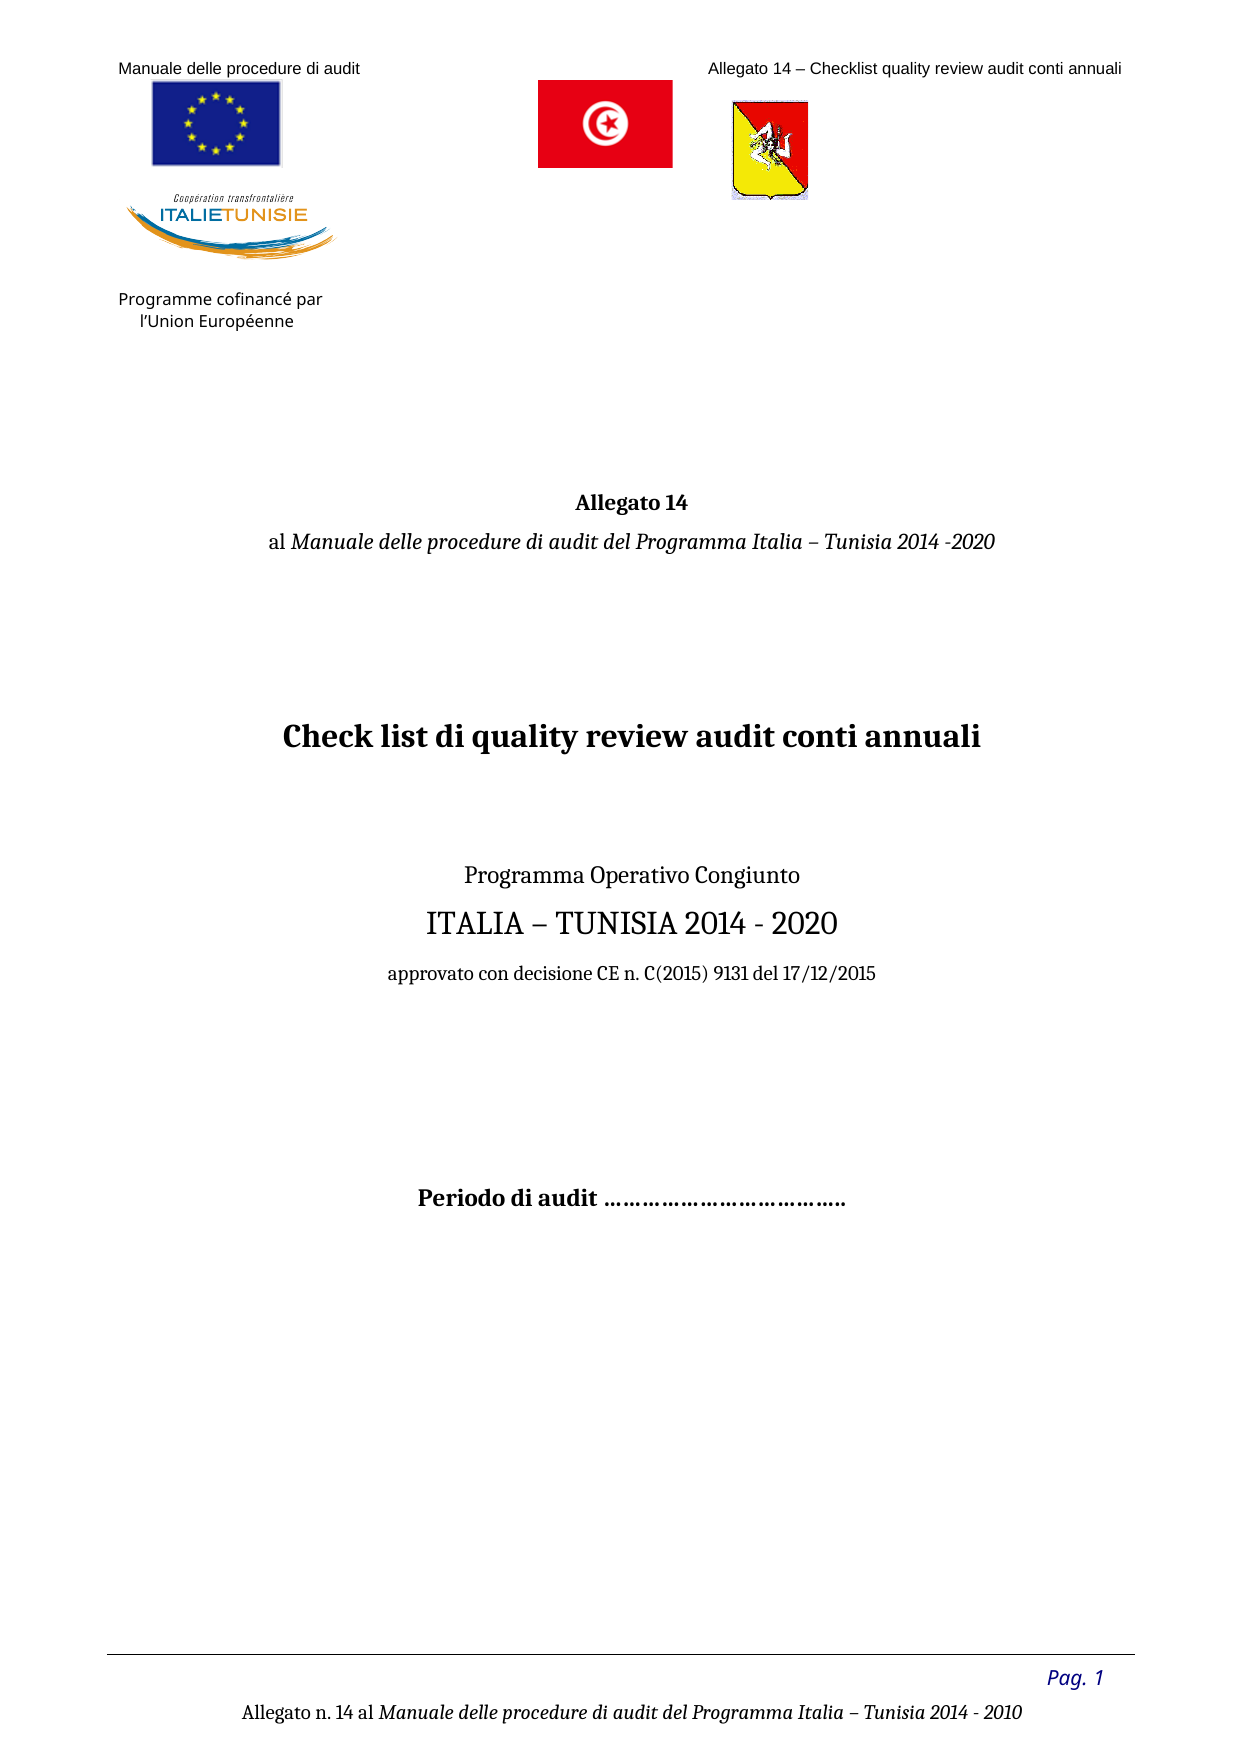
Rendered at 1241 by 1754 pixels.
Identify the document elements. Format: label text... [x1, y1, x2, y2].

picture [731, 100, 809, 200]
text Periodo di audit ……………………………….. [118, 1184, 1146, 1213]
text approvato con decisione CE n. C(2015) 9131 del 17/12/2015 [118, 962, 1146, 986]
text al Manuale delle procedure di audit del Programma Italia – Tunisia 2014 -2020 [118, 529, 1146, 555]
text Programma Operativo Congiunto [118, 861, 1146, 890]
text Allegato 14 [118, 490, 1146, 516]
text ITALIA – TUNISIA 2014 - 2020 [118, 904, 1146, 943]
text Check list di quality review audit conti annuali [118, 718, 1146, 756]
picture [118, 78, 346, 281]
picture [538, 80, 673, 168]
